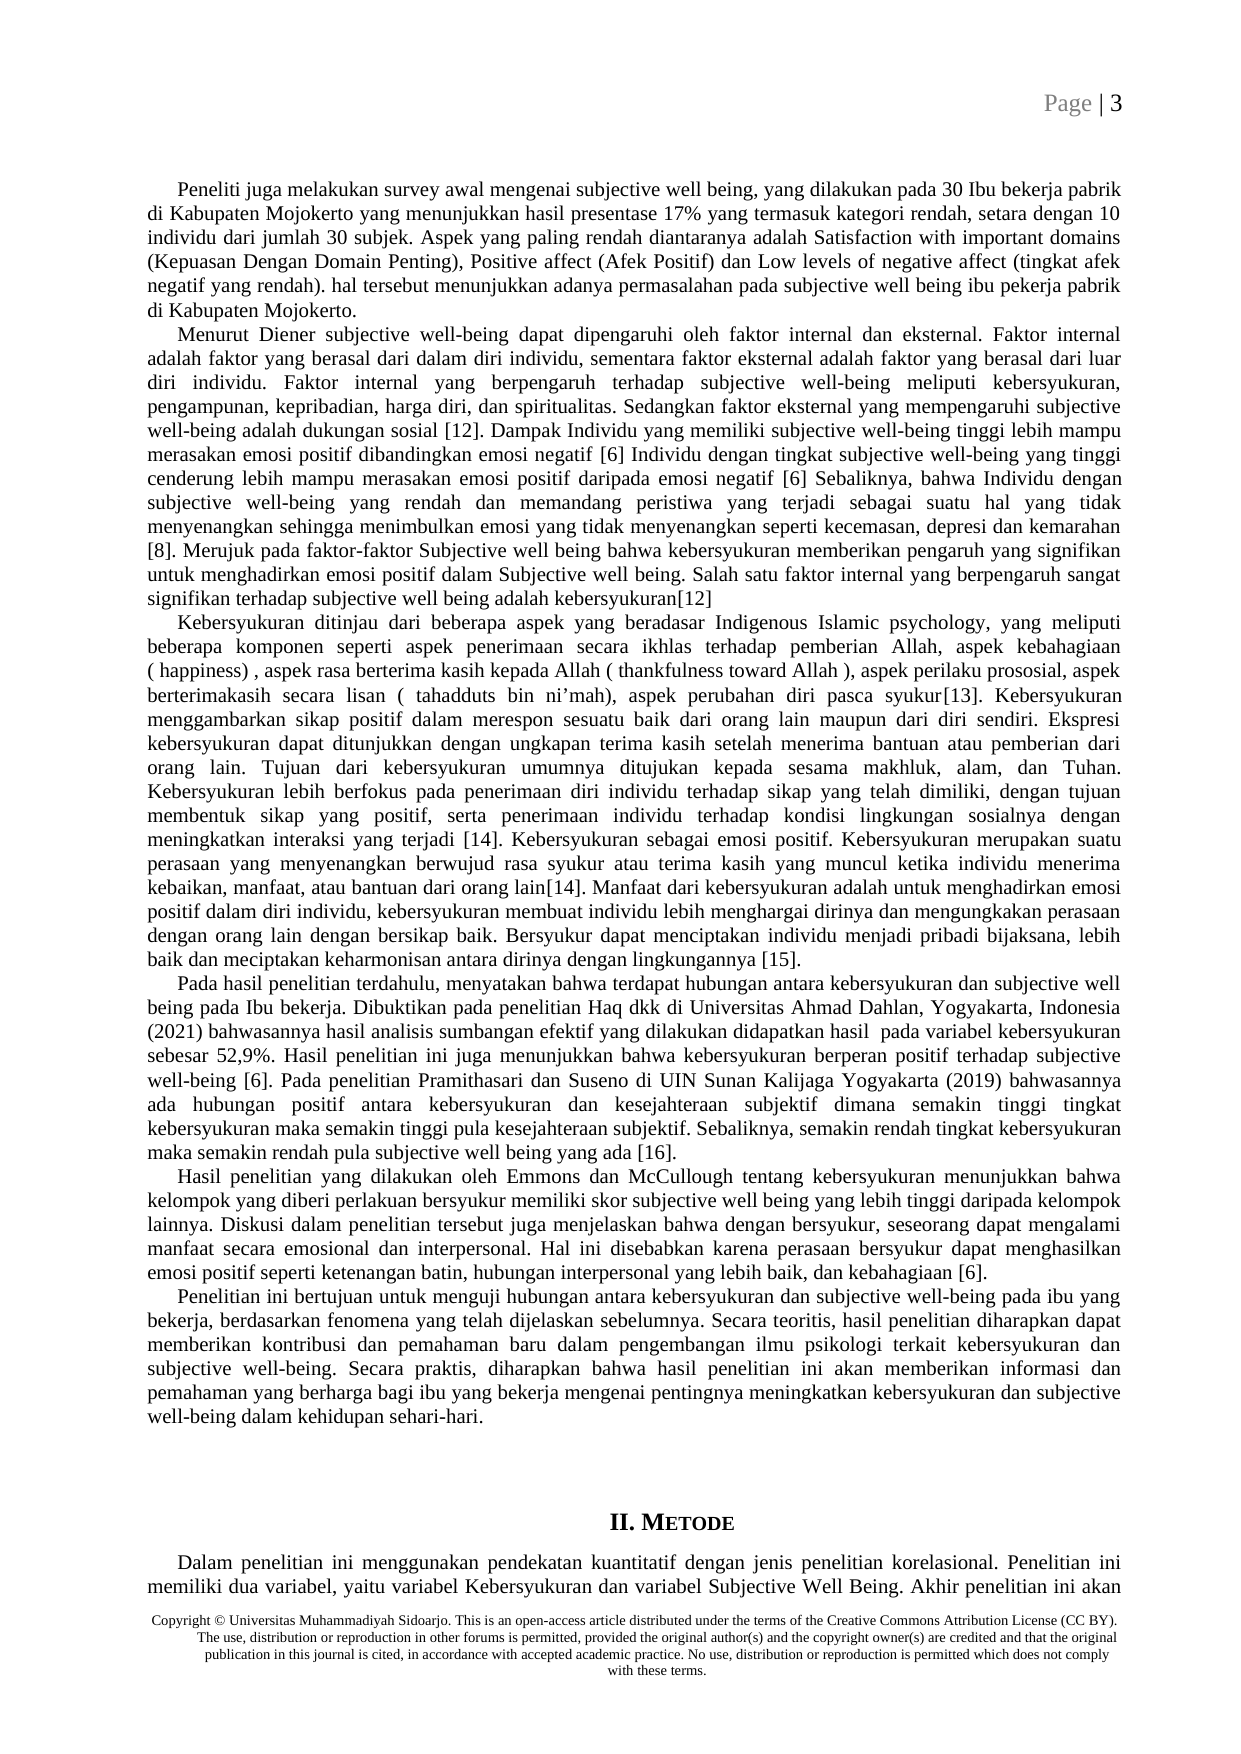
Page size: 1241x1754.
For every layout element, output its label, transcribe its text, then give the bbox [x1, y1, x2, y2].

subtitle II. Metode [147, 1507, 1122, 1535]
text Kebersyukuran ditinjau dari beberapa aspek yang beradasar Indigenous Islamic psychology, yang meliputi beberapa komponen seperti aspek penerimaan secara ikhlas terhadap pemberian Allah, aspek kebahagiaan ( happiness) , aspek rasa berterima kasih kepada Allah ( thankfulness toward Allah ), aspek perilaku prososial, aspek berterimakasih secara lisan ( tahadduts bin ni’mah), aspek perubahan diri pasca syukur[13]. Kebersyukuran menggambarkan sikap positif dalam merespon sesuatu baik dari orang lain maupun dari diri sendiri. Ekspresi kebersyukuran dapat ditunjukkan dengan ungkapan terima kasih setelah menerima bantuan atau pemberian dari orang lain. Tujuan dari kebersyukuran umumnya ditujukan kepada sesama makhluk, alam, dan Tuhan. Kebersyukuran lebih berfokus pada penerimaan diri individu terhadap sikap yang telah dimiliki, dengan tujuan membentuk sikap yang positif, serta penerimaan individu terhadap kondisi lingkungan sosialnya dengan meningkatkan interaksi yang terjadi [14]. Kebersyukuran sebagai emosi positif. Kebersyukuran merupakan suatu perasaan yang menyenangkan berwujud rasa syukur atau terima kasih yang muncul ketika individu menerima kebaikan, manfaat, atau bantuan dari orang lain[14]. Manfaat dari kebersyukuran adalah untuk menghadirkan emosi positif dalam diri individu, kebersyukuran membuat individu lebih menghargai dirinya dan mengungkakan perasaan dengan orang lain dengan bersikap baik. Bersyukur dapat menciptakan individu menjadi pribadi bijaksana, lebih baik dan meciptakan keharmonisan antara dirinya dengan lingkungannya [15]. [147, 610, 1122, 971]
text Peneliti juga melakukan survey awal mengenai subjective well being, yang dilakukan pada 30 Ibu bekerja pabrik di Kabupaten Mojokerto yang menunjukkan hasil presentase 17% yang termasuk kategori rendah, setara dengan 10 individu dari jumlah 30 subjek. Aspek yang paling rendah diantaranya adalah Satisfaction with important domains (Kepuasan Dengan Domain Penting), Positive affect (Afek Positif) dan Low levels of negative affect (tingkat afek negatif yang rendah). hal tersebut menunjukkan adanya permasalahan pada subjective well being ibu pekerja pabrik di Kabupaten Mojokerto. [147, 177, 1122, 322]
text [147, 1550, 1122, 1598]
text Menurut Diener subjective well-being dapat dipengaruhi oleh faktor internal dan eksternal. Faktor internal adalah faktor yang berasal dari dalam diri individu, sementara faktor eksternal adalah faktor yang berasal dari luar diri individu. Faktor internal yang berpengaruh terhadap subjective well-being meliputi kebersyukuran, pengampunan, kepribadian, harga diri, dan spiritualitas. Sedangkan faktor eksternal yang mempengaruhi subjective well-being adalah dukungan sosial [12]. Dampak Individu yang memiliki subjective well-being tinggi lebih mampu merasakan emosi positif dibandingkan emosi negatif [6] Individu dengan tingkat subjective well-being yang tinggi cenderung lebih mampu merasakan emosi positif daripada emosi negatif [6] Sebaliknya, bahwa Individu dengan subjective well-being yang rendah dan memandang peristiwa yang terjadi sebagai suatu hal yang tidak menyenangkan sehingga menimbulkan emosi yang tidak menyenangkan seperti kecemasan, depresi dan kemarahan [8]. Merujuk pada faktor-faktor Subjective well being bahwa kebersyukuran memberikan pengaruh yang signifikan untuk menghadirkan emosi positif dalam Subjective well being. Salah satu faktor internal yang berpengaruh sangat signifikan terhadap subjective well being adalah kebersyukuran[12] [147, 322, 1122, 610]
text Pada hasil penelitian terdahulu, menyatakan bahwa terdapat hubungan antara kebersyukuran dan subjective well being pada Ibu bekerja. Dibuktikan pada penelitian Haq dkk di Universitas Ahmad Dahlan, Yogyakarta, Indonesia (2021) bahwasannya hasil analisis sumbangan efektif yang dilakukan didapatkan hasil pada variabel kebersyukuran sebesar 52,9%. Hasil penelitian ini juga menunjukkan bahwa kebersyukuran berperan positif terhadap subjective well-being [6]. Pada penelitian Pramithasari dan Suseno di UIN Sunan Kalijaga Yogyakarta (2019) bahwasannya ada hubungan positif antara kebersyukuran dan kesejahteraan subjektif dimana semakin tinggi tingkat kebersyukuran maka semakin tinggi pula kesejahteraan subjektif. Sebaliknya, semakin rendah tingkat kebersyukuran maka semakin rendah pula subjective well being yang ada [16]. [147, 971, 1122, 1164]
text Hasil penelitian yang dilakukan oleh Emmons dan McCullough tentang kebersyukuran menunjukkan bahwa kelompok yang diberi perlakuan bersyukur memiliki skor subjective well being yang lebih tinggi daripada kelompok lainnya. Diskusi dalam penelitian tersebut juga menjelaskan bahwa dengan bersyukur, seseorang dapat mengalami manfaat secara emosional dan interpersonal. Hal ini disebabkan karena perasaan bersyukur dapat menghasilkan emosi positif seperti ketenangan batin, hubungan interpersonal yang lebih baik, dan kebahagiaan [6]. [147, 1164, 1122, 1284]
text Penelitian ini bertujuan untuk menguji hubungan antara kebersyukuran dan subjective well-being pada ibu yang bekerja, berdasarkan fenomena yang telah dijelaskan sebelumnya. Secara teoritis, hasil penelitian diharapkan dapat memberikan kontribusi dan pemahaman baru dalam pengembangan ilmu psikologi terkait kebersyukuran dan subjective well-being. Secara praktis, diharapkan bahwa hasil penelitian ini akan memberikan informasi dan pemahaman yang berharga bagi ibu yang bekerja mengenai pentingnya meningkatkan kebersyukuran dan subjective well-being dalam kehidupan sehari-hari. [147, 1284, 1122, 1428]
